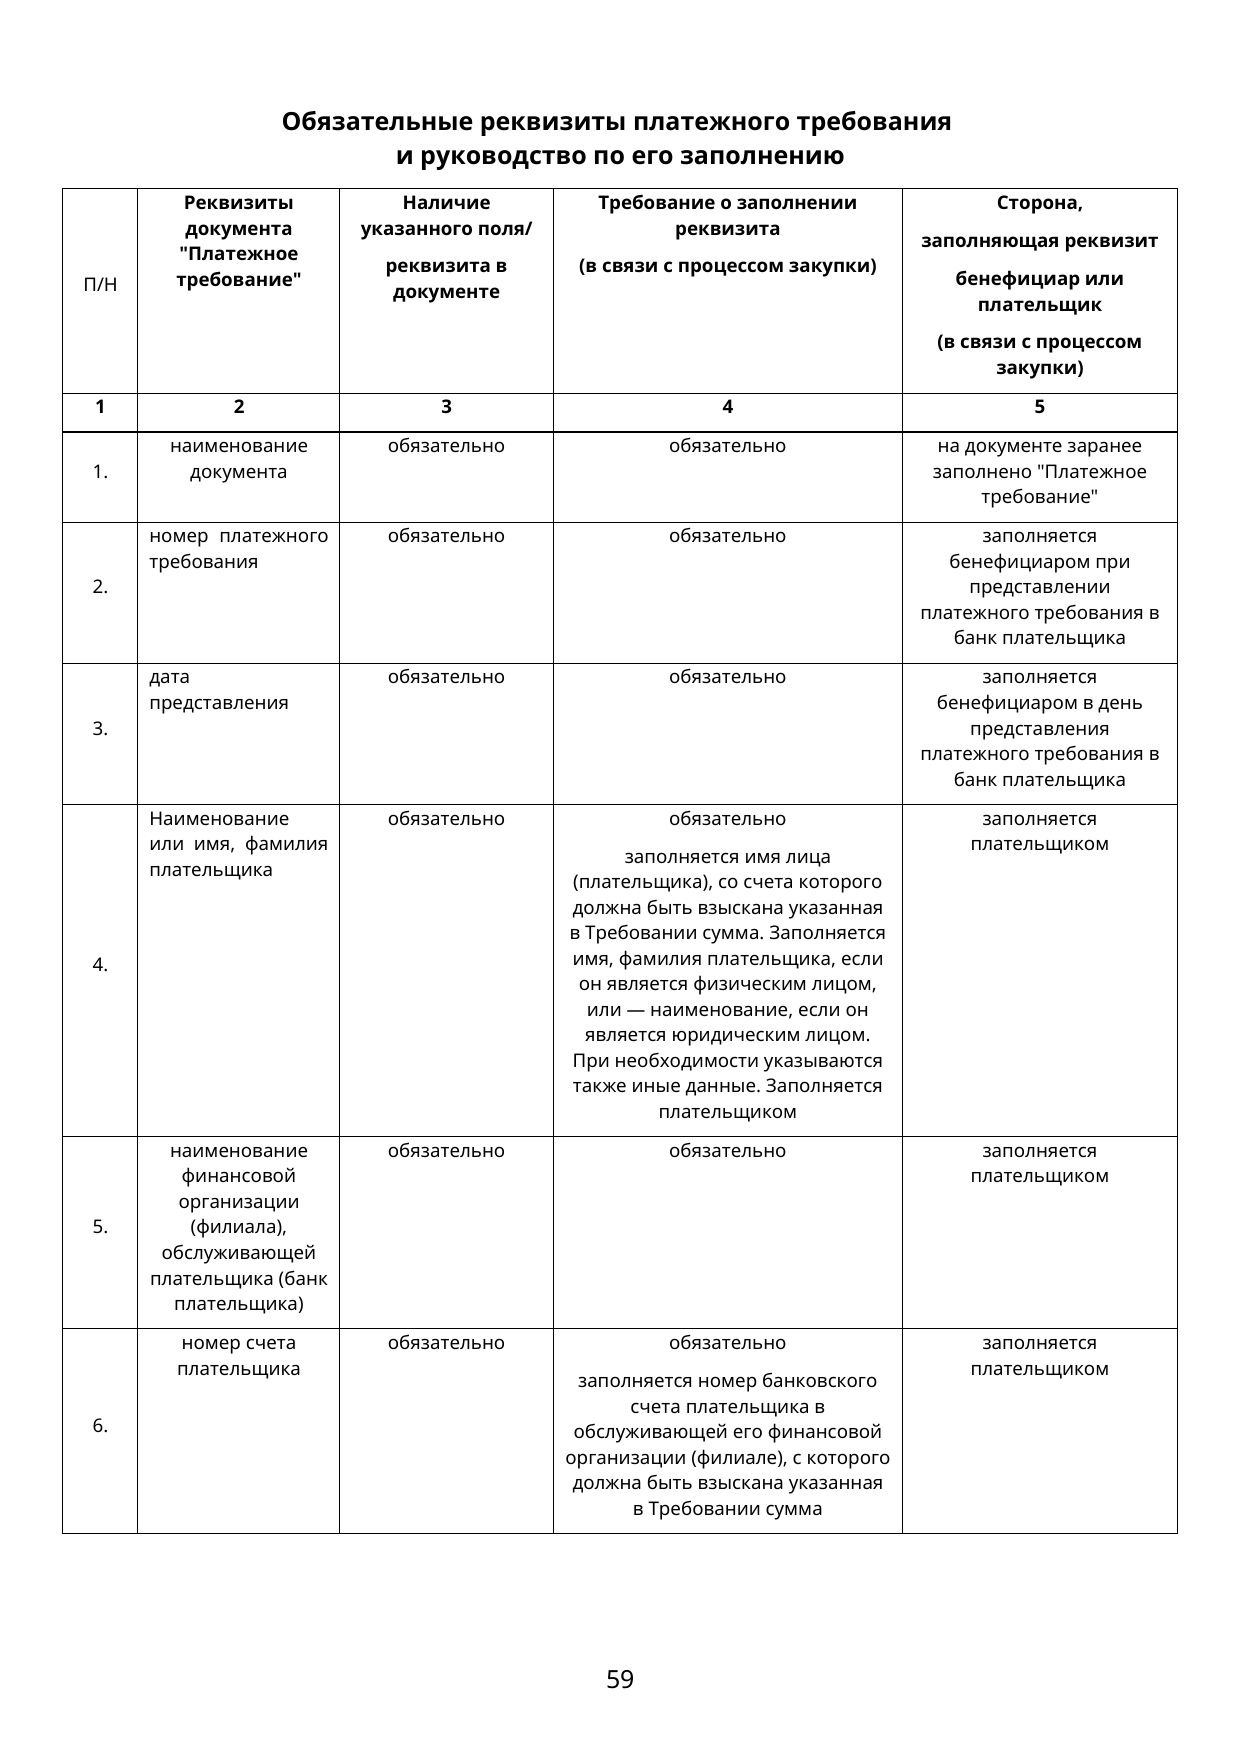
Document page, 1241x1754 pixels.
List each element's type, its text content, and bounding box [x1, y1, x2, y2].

table_cell обязательно [554, 664, 902, 804]
table_cell номер платежного требования [138, 523, 339, 663]
table_header П/Н [63, 189, 137, 392]
table_cell 5 [903, 394, 1177, 431]
table_cell обязательно [554, 433, 902, 522]
table_header Требование о заполнении реквизита (в связи с процессом закупки) [554, 189, 902, 392]
table_cell обязательно [554, 1137, 902, 1328]
table_cell 1 [63, 394, 137, 431]
table_cell заполняется плательщиком [903, 1137, 1177, 1328]
table_header Наличие указанного поля/ реквизита в документе [340, 189, 553, 392]
table_cell 6. [63, 1329, 137, 1533]
table_cell дата представления [138, 664, 339, 804]
table_cell на документе заранее заполнено "Платежное требование" [903, 433, 1177, 522]
table_cell 2. [63, 523, 137, 663]
table_cell наименование документа [138, 433, 339, 522]
table_cell 3. [63, 664, 137, 804]
table_cell обязательно заполняется номер банковского счета плательщика в обслуживающей его финансовой организации (филиале), с которого должна быть взыскана указанная в Требовании сумма [554, 1329, 902, 1533]
table_cell обязательно [340, 1329, 553, 1533]
table_cell 1. [63, 433, 137, 522]
table_cell 3 [340, 394, 553, 431]
text Обязательные реквизиты платежного требования и руководство по его заполнению [207, 103, 1034, 172]
table_cell обязательно [340, 1137, 553, 1328]
table_cell Наименование или имя, фамилия плательщика [138, 805, 339, 1136]
table_cell 5. [63, 1137, 137, 1328]
table_cell заполняется плательщиком [903, 805, 1177, 1136]
table_header Реквизиты документа "Платежное требование" [138, 189, 339, 392]
table_cell обязательно заполняется имя лица (плательщика), со счета которого должна быть взыскана указанная в Требовании сумма. Заполняется имя, фамилия плательщика, если он является физическим лицом, или — наименование, если он является юридическим лицом. При необходимости указываются также иные данные. Заполняется плательщиком [554, 805, 902, 1136]
table_cell обязательно [340, 433, 553, 522]
table_cell заполняется плательщиком [903, 1329, 1177, 1533]
table_cell 2 [138, 394, 339, 431]
table_cell номер счета плательщика [138, 1329, 339, 1533]
table_cell заполняется бенефициаром при представлении платежного требования в банк плательщика [903, 523, 1177, 663]
table_cell обязательно [554, 523, 902, 663]
table_cell 4. [63, 805, 137, 1136]
table_cell 4 [554, 394, 902, 431]
table_cell обязательно [340, 805, 553, 1136]
table_cell обязательно [340, 523, 553, 663]
table_cell заполняется бенефициаром в день представления платежного требования в банк плательщика [903, 664, 1177, 804]
table_cell обязательно [340, 664, 553, 804]
table_cell наименование финансовой организации (филиала), обслуживающей плательщика (банк плательщика) [138, 1137, 339, 1328]
table_header Сторона, заполняющая реквизит бенефициар или плательщик (в связи с процессом закупки) [903, 189, 1177, 392]
